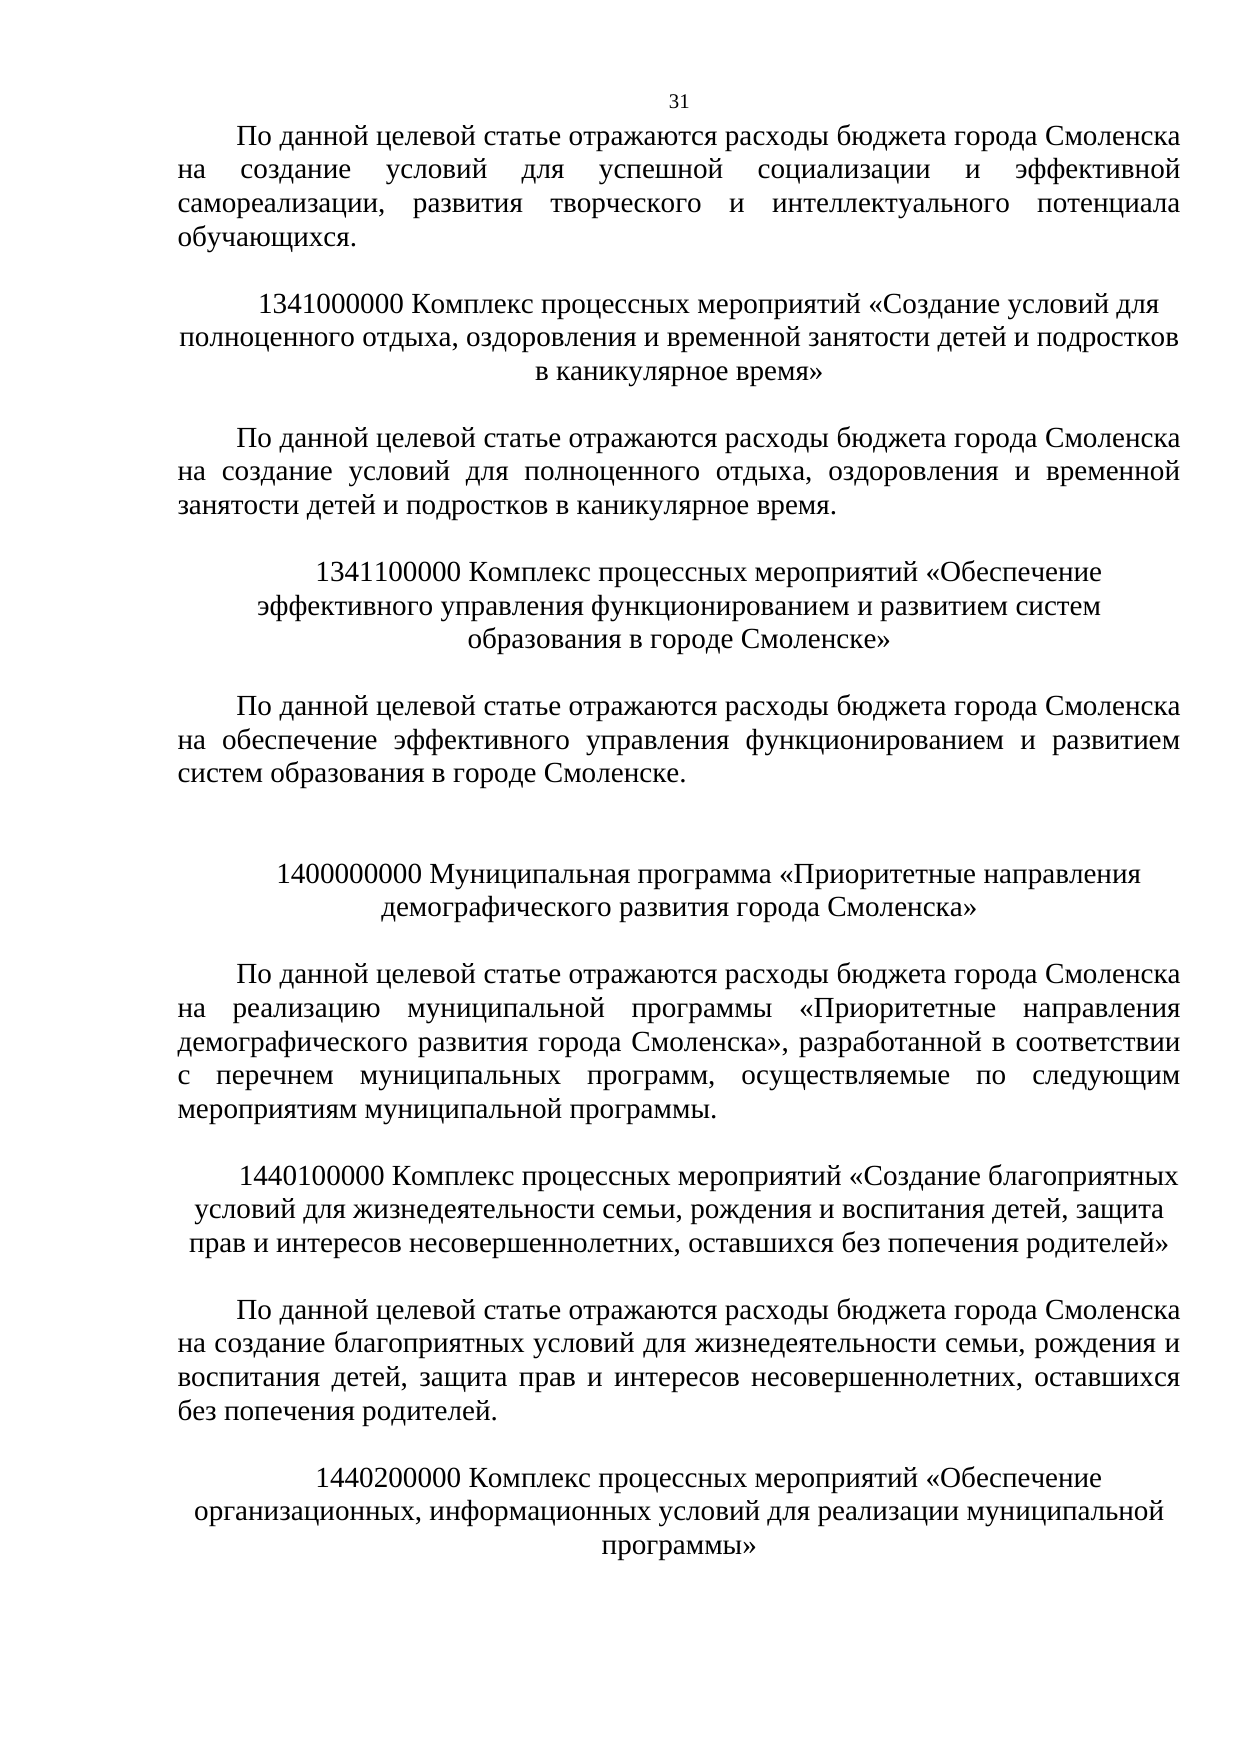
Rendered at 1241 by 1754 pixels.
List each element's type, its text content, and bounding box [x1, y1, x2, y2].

text 1440200000 Комплекс процессных мероприятий «Обеспечение организационных, информационных условий для реализации муниципальной программы» [177, 1460, 1181, 1560]
text 1440100000 Комплекс процессных мероприятий «Создание благоприятных условий для жизнедеятельности семьи, рождения и воспитания детей, защита прав и интересов несовершеннолетних, оставшихся без попечения родителей» [177, 1158, 1181, 1258]
text По данной целевой статье отражаются расходы бюджета города Смоленска на создание условий для успешной социализации и эффективной самореализации, развития творческого и интеллектуального потенциала обучающихся. [177, 118, 1181, 252]
text По данной целевой статье отражаются расходы бюджета города Смоленска на реализацию муниципальной программы «Приоритетные направления демографического развития города Смоленска», разработанной в соответствии с перечнем муниципальных программ, осуществляемые по следующим мероприятиям муниципальной программы. [177, 957, 1181, 1124]
text 1341100000 Комплекс процессных мероприятий «Обеспечение эффективного управления функционированием и развитием систем образования в городе Смоленске» [177, 554, 1181, 655]
text По данной целевой статье отражаются расходы бюджета города Смоленска на создание условий для полноценного отдыха, оздоровления и временной занятости детей и подростков в каникулярное время. [177, 420, 1181, 521]
text 1341000000 Комплекс процессных мероприятий «Создание условий для полноценного отдыха, оздоровления и временной занятости детей и подростков в каникулярное время» [177, 286, 1181, 386]
text 1400000000 Муниципальная программа «Приоритетные направления демографического развития города Смоленска» [177, 856, 1181, 923]
text По данной целевой статье отражаются расходы бюджета города Смоленска на создание благоприятных условий для жизнедеятельности семьи, рождения и воспитания детей, защита прав и интересов несовершеннолетних, оставшихся без попечения родителей. [177, 1292, 1181, 1426]
text По данной целевой статье отражаются расходы бюджета города Смоленска на обеспечение эффективного управления функционированием и развитием систем образования в городе Смоленске. [177, 688, 1181, 789]
